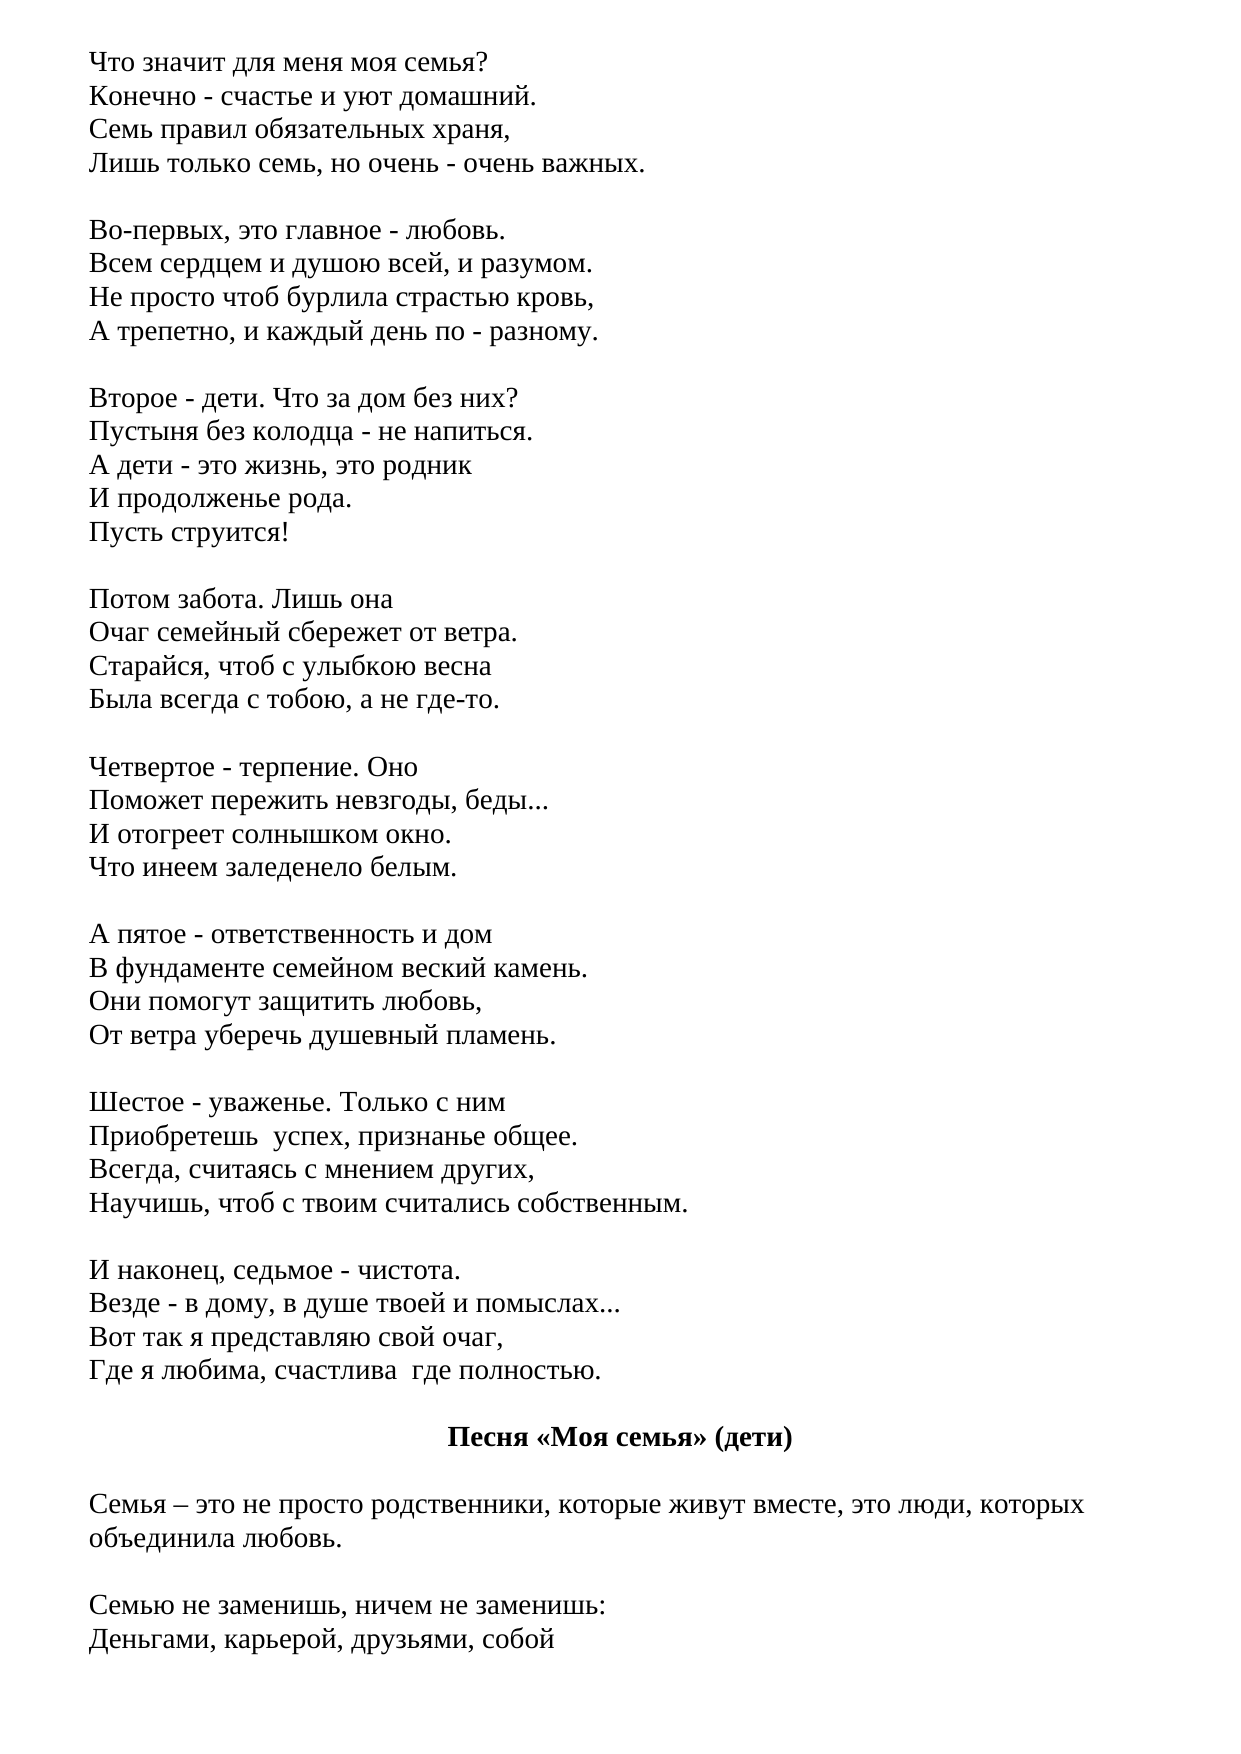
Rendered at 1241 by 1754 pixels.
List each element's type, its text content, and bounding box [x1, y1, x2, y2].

text Что значит для меня моя семья? Конечно - счастье и уют домашний. Семь правил обязательных храня, Лишь только семь, но очень - очень важных. Во-первых, это главное - любовь. Всем сердцем и душою всей, и разумом. Не просто чтоб бурлила страстью кровь, А трепетно, и каждый день по - разному. Второе - дети. Что за дом без них? Пустыня без колодца - не напиться. А дети - это жизнь, это родник И продолженье рода. Пусть струится! Потом забота. Лишь она Очаг семейный сбережет от ветра. Старайся, чтоб с улыбкою весна Была всегда с тобою, а не где-то. Четвертое - терпение. Оно [89, 44, 1152, 782]
text Семью не заменишь, ничем не заменишь: [89, 1587, 1152, 1621]
text Семья – это не просто родственники, которые живут вместе, это люди, которых объединила любовь. [89, 1487, 1152, 1554]
text Деньгами, карьерой, друзьями, собой [89, 1621, 1152, 1654]
text Поможет пережить невзгоды, беды... И отогреет солнышком окно. Что инеем заледенело белым. А пятое - ответственность и дом В фундаменте семейном веский камень. Они помогут защитить любовь, От ветра уберечь душевный пламень. Шестое - уваженье. Только с ним Приобретешь успех, признанье общее. Всегда, считаясь с мнением других, Научишь, чтоб с твоим считались собственным. И наконец, седьмое - чистота. Везде - в дому, в душе твоей и помыслах... Вот так я представляю свой очаг, Где я любима, счастлива где полностью. [89, 782, 1152, 1386]
text Песня «Моя семья» (дети) [89, 1419, 1152, 1453]
